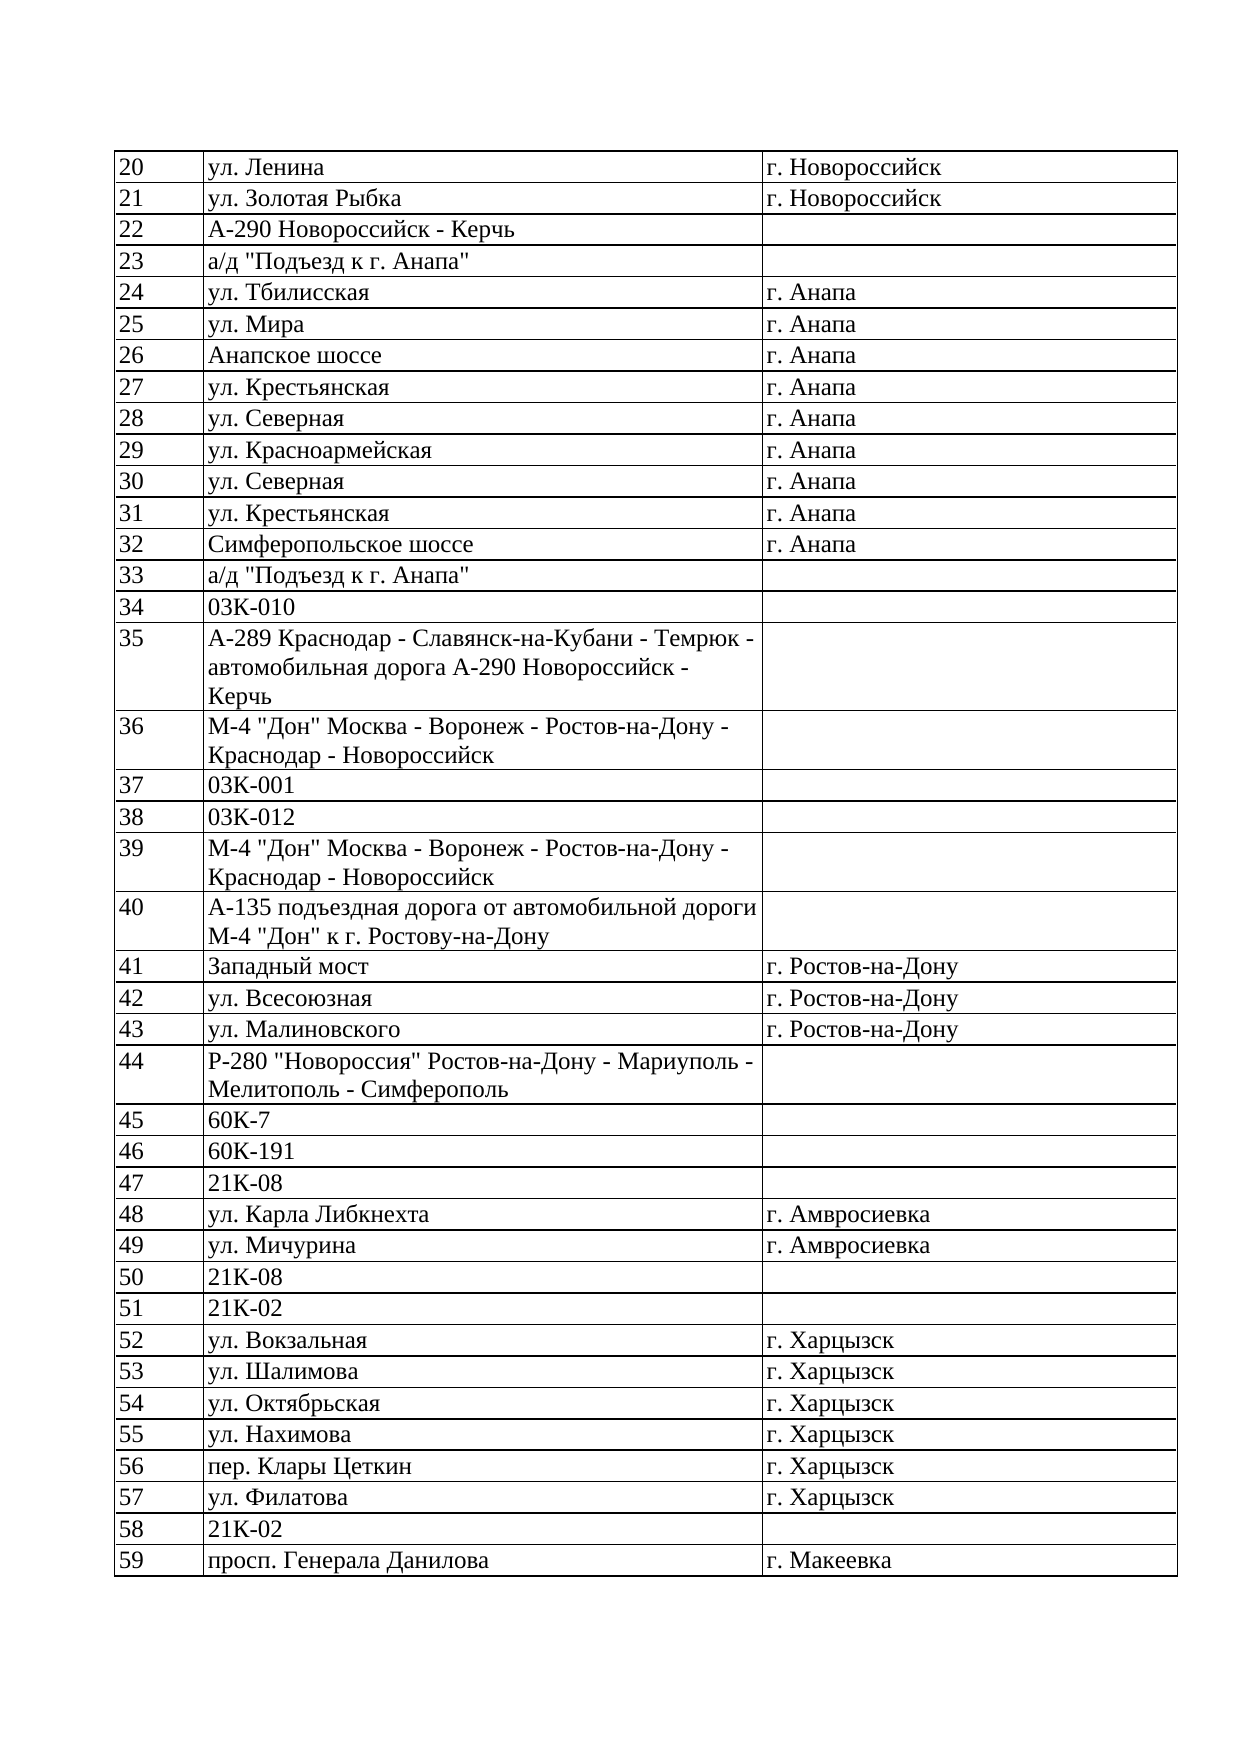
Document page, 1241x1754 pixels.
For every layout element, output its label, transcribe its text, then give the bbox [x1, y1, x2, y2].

table_cell [763, 1103, 1177, 1135]
table_cell ул. Крестьянская [204, 372, 762, 402]
table_cell [763, 213, 1177, 244]
table_cell г. Харцызск [763, 1386, 1177, 1418]
table_cell 39 [115, 833, 203, 891]
table_cell 54 [115, 1388, 203, 1418]
table_cell г. Анапа [763, 339, 1177, 370]
table_cell 60К-191 [204, 1136, 762, 1166]
table_cell ул. Северная [204, 466, 762, 496]
table_cell [763, 559, 1177, 590]
table_cell А-289 Краснодар - Славянск-на-Кубани - Темрюк - автомобильная дорога А-290 Новороссийск - Керчь [204, 623, 762, 710]
table_cell г. Анапа [763, 307, 1177, 339]
table_cell [763, 769, 1177, 800]
table_cell 29 [115, 434, 203, 464]
table_cell а/д "Подъезд к г. Анапа" [204, 246, 762, 276]
table_cell г. Анапа [763, 276, 1177, 307]
table_cell 59 [115, 1545, 203, 1575]
table_cell 52 [115, 1325, 203, 1355]
table_cell 43 [115, 1014, 203, 1044]
table_cell г. Анапа [763, 433, 1177, 464]
table_cell 50 [115, 1262, 203, 1292]
table_cell ул. Всесоюзная [204, 983, 762, 1013]
table_cell г. Анапа [763, 402, 1177, 433]
table_cell г. Анапа [763, 465, 1177, 496]
table_cell 30 [115, 466, 203, 496]
table_cell 55 [115, 1419, 203, 1449]
table_cell 36 [115, 711, 203, 769]
table_cell просп. Генерала Данилова [204, 1545, 762, 1575]
table_cell г. Ростов-на-Дону [763, 950, 1177, 981]
table_cell 42 [115, 982, 203, 1013]
table_cell ул. Тбилисская [204, 277, 762, 307]
table_cell ул. Мичурина [204, 1231, 762, 1261]
table_cell г. Ростов-на-Дону [763, 1013, 1177, 1044]
table_cell 40 [115, 892, 203, 950]
table_cell 41 [115, 951, 203, 981]
table_cell 57 [115, 1482, 203, 1512]
table_cell 60К-7 [204, 1105, 762, 1135]
table_cell 21К-02 [204, 1294, 762, 1323]
table_cell [763, 710, 1177, 769]
table_cell 21К-08 [204, 1168, 762, 1198]
table_cell ул. Крестьянская [204, 498, 762, 527]
table_cell 47 [115, 1167, 203, 1198]
table_cell г. Ростов-на-Дону [763, 981, 1177, 1013]
table_cell ул. Филатова [204, 1482, 762, 1512]
table_cell г. Новороссийск [763, 152, 1177, 181]
table_cell пер. Клары Цеткин [204, 1451, 762, 1481]
table_cell 21 [115, 183, 203, 213]
table_cell [763, 1512, 1177, 1544]
table_cell [763, 832, 1177, 891]
table_cell г. Харцызск [763, 1324, 1177, 1355]
table_cell А-290 Новороссийск - Керчь [204, 215, 762, 244]
table_cell 21К-08 [204, 1262, 762, 1292]
table_cell 33 [115, 560, 203, 590]
table_cell 31 [115, 497, 203, 527]
table_cell 03К-010 [204, 592, 762, 622]
table_cell 21К-02 [204, 1514, 762, 1544]
table_cell г. Анапа [763, 496, 1177, 527]
table_cell г. Харцызск [763, 1355, 1177, 1386]
table_cell [763, 891, 1177, 950]
table_cell ул. Северная [204, 403, 762, 433]
table_cell а/д "Подъезд к г. Анапа" [204, 561, 762, 590]
table_cell ул. Золотая Рыбка [204, 183, 762, 213]
table_cell 03К-001 [204, 770, 762, 800]
table_cell 23 [115, 245, 203, 276]
table_cell ул. Ленина [204, 152, 762, 181]
table_cell [763, 1166, 1177, 1198]
table_cell 49 [115, 1230, 203, 1261]
table_cell [763, 1261, 1177, 1292]
table_cell [763, 800, 1177, 832]
table_cell М-4 "Дон" Москва - Воронеж - Ростов-на-Дону - Краснодар - Новороссийск [204, 833, 762, 891]
table_cell г. Анапа [763, 528, 1177, 559]
table_cell г. Амвросиевка [763, 1198, 1177, 1229]
table_cell г. Амвросиевка [763, 1229, 1177, 1261]
table_cell Анапское шоссе [204, 340, 762, 370]
table_cell 37 [115, 770, 203, 800]
table_cell А-135 подъездная дорога от автомобильной дороги М-4 "Дон" к г. Ростову-на-Дону [204, 892, 762, 950]
table_cell г. Харцызск [763, 1449, 1177, 1481]
table_cell 22 [115, 214, 203, 244]
table_cell ул. Нахимова [204, 1420, 762, 1449]
table_cell 28 [115, 403, 203, 433]
table_cell 35 [115, 623, 203, 710]
table_cell ул. Малиновского [204, 1014, 762, 1044]
table_cell [763, 1135, 1177, 1166]
table_cell ул. Мира [204, 309, 762, 339]
table_cell ул. Красноармейская [204, 435, 762, 464]
table_cell [763, 244, 1177, 276]
table_cell [763, 622, 1177, 710]
table_cell [763, 590, 1177, 622]
table_cell [763, 1044, 1177, 1103]
table_cell [763, 1292, 1177, 1323]
table_cell 20 [115, 152, 203, 181]
table_cell ул. Шалимова [204, 1357, 762, 1386]
table_cell 27 [115, 371, 203, 402]
table_cell 26 [115, 340, 203, 370]
table_cell ул. Октябрьская [204, 1388, 762, 1418]
table_cell 34 [115, 591, 203, 622]
table_cell 44 [115, 1045, 203, 1103]
table_cell 51 [115, 1293, 203, 1323]
table_cell ул. Вокзальная [204, 1325, 762, 1355]
table_cell Западный мост [204, 951, 762, 981]
table_cell Р-280 "Новороссия" Ростов-на-Дону - Мариуполь - Мелитополь - Симферополь [204, 1046, 762, 1103]
table_cell ул. Карла Либкнехта [204, 1199, 762, 1229]
table_cell 25 [115, 308, 203, 339]
table_cell 45 [115, 1104, 203, 1135]
table_cell г. Анапа [763, 370, 1177, 402]
table_cell г. Макеевка [763, 1544, 1177, 1575]
table_cell 38 [115, 801, 203, 832]
table_cell М-4 "Дон" Москва - Воронеж - Ростов-на-Дону - Краснодар - Новороссийск [204, 711, 762, 769]
table_cell 58 [115, 1513, 203, 1544]
table_cell 46 [115, 1136, 203, 1166]
table_cell г. Харцызск [763, 1418, 1177, 1449]
table_cell 03К-012 [204, 802, 762, 832]
table_cell г. Харцызск [763, 1481, 1177, 1512]
table_cell 48 [115, 1199, 203, 1229]
table_cell 32 [115, 529, 203, 559]
table_cell 24 [115, 277, 203, 307]
table_cell 56 [115, 1450, 203, 1481]
table_cell 53 [115, 1356, 203, 1386]
table_cell г. Новороссийск [763, 181, 1177, 213]
table_cell Симферопольское шоссе [204, 529, 762, 559]
